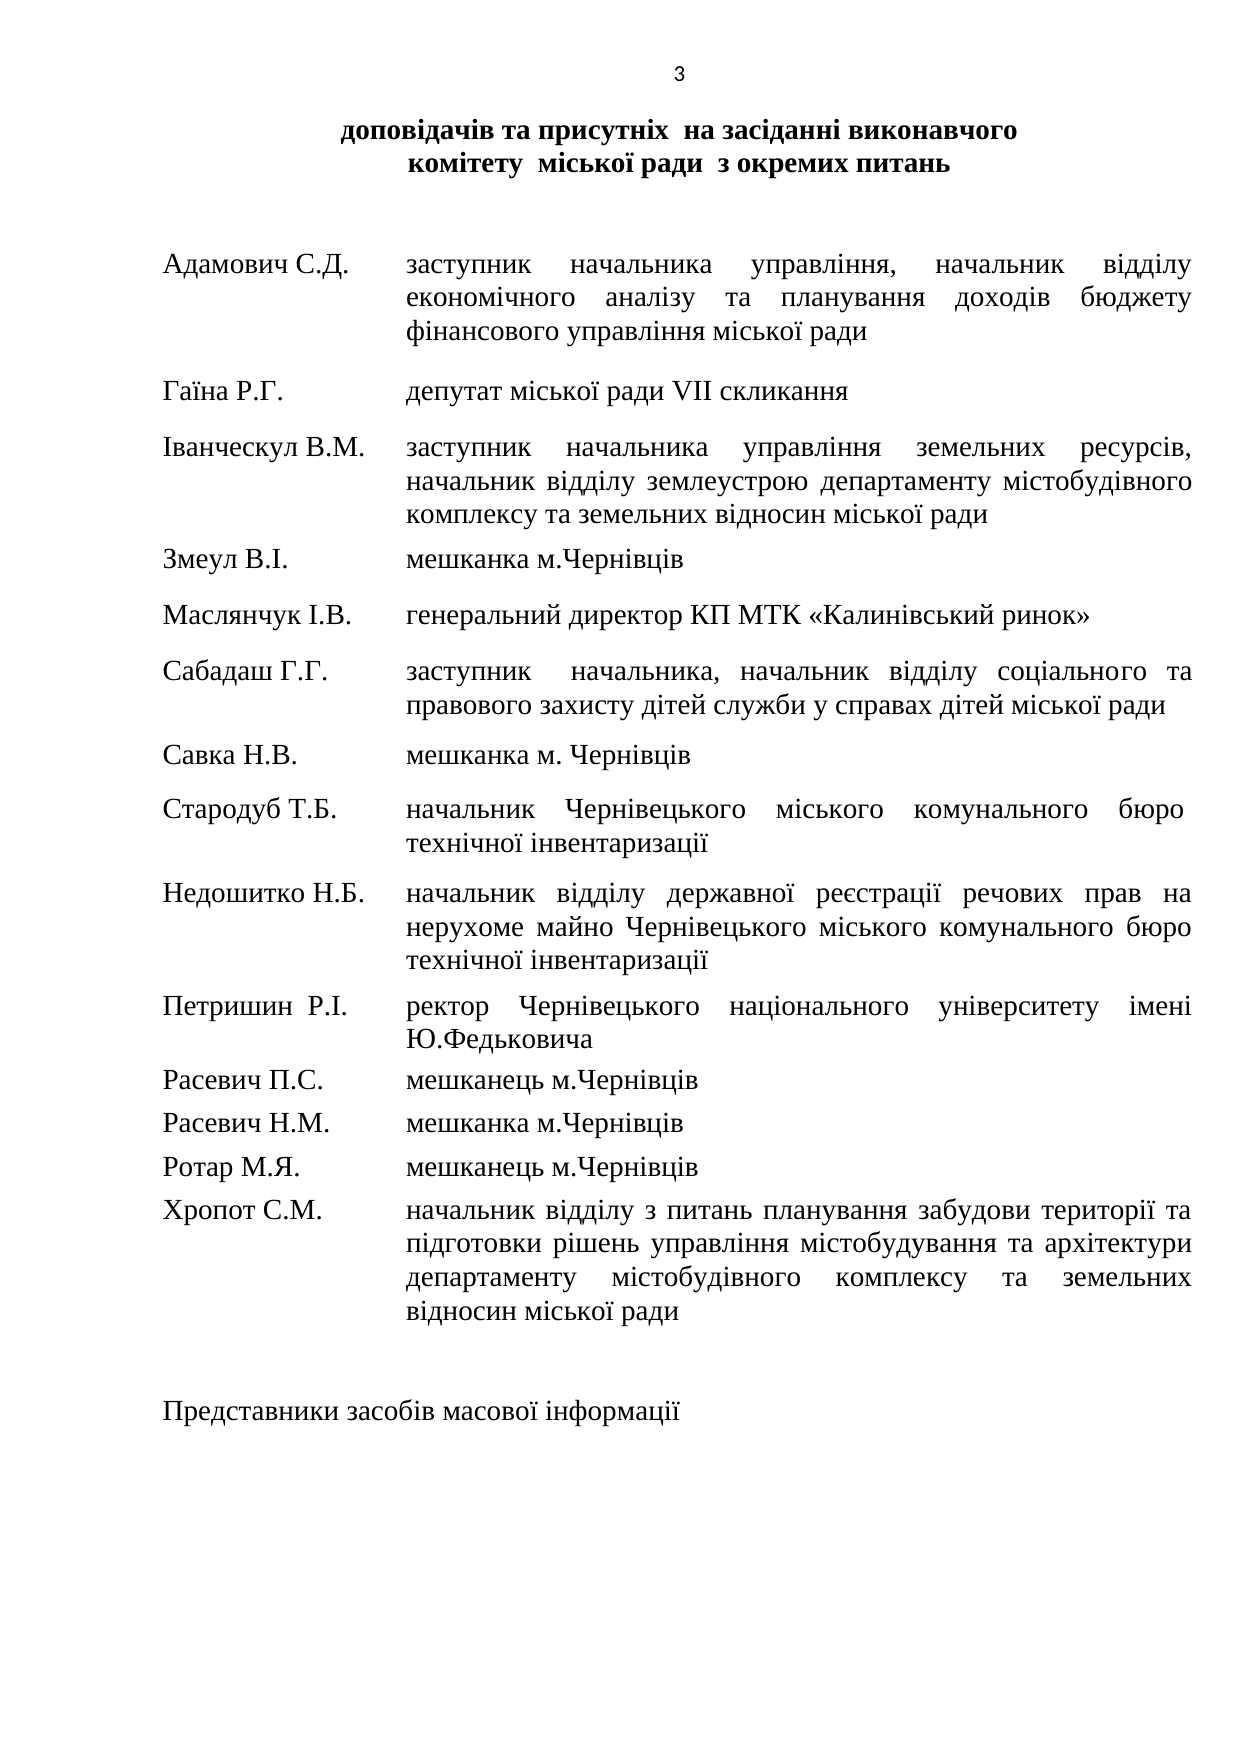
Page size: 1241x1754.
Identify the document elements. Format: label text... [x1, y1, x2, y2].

table_cell генеральний директор КП МТК «Калинівський ринок» [395, 598, 1204, 653]
table_cell мешканець м.Чернівців [395, 1062, 1204, 1105]
table_cell Сабадаш Г.Г. [151, 654, 394, 737]
text комітету міської ради з окремих питань [177, 145, 1181, 179]
table_cell Петришин Р.І. [151, 988, 394, 1062]
table_cell ректор Чернівецького національного університету імені Ю.Федьковича [395, 988, 1204, 1062]
table_header заступник начальника управління, начальник відділу економічного аналізу та планування доходів бюджету фінансового управління міської ради [395, 246, 1204, 373]
table_cell начальник відділу з питань планування забудови території та підготовки рішень управління містобудування та архітектури департаменту містобудівного комплексу та земельних відносин міської ради [395, 1192, 1204, 1393]
table_cell мешканка м.Чернівців [395, 541, 1204, 597]
table_cell начальник Чернівецького міського комунального бюро технічної інвентаризації [395, 792, 1204, 875]
table_cell Недошитко Н.Б. [151, 875, 394, 988]
table_cell Расевич Н.М. [151, 1105, 394, 1149]
table_cell Іванческул В.М. [151, 429, 394, 541]
table_cell Змеул В.І. [151, 541, 394, 597]
table_cell Савка Н.В. [151, 737, 394, 792]
table_cell Гаїна Р.Г. [151, 374, 394, 429]
table_cell Расевич П.С. [151, 1062, 394, 1105]
table_cell Ротар М.Я. [151, 1149, 394, 1192]
table_cell Стародуб Т.Б. [151, 792, 394, 875]
table_cell Представники засобів масової інформації [151, 1393, 1204, 1453]
table_header Адамович С.Д. [151, 246, 394, 373]
table_cell Хропот С.М. [151, 1192, 394, 1393]
table_cell заступник начальника управління земельних ресурсів, начальник відділу землеустрою департаменту містобудівного комплексу та земельних відносин міської ради [395, 429, 1204, 541]
table_cell мешканець м.Чернівців [395, 1149, 1204, 1192]
table_cell заступник начальника, начальник відділу соціального та правового захисту дітей служби у справах дітей міської ради [395, 654, 1204, 737]
table_cell мешканка м. Чернівців [395, 737, 1204, 792]
table_cell Маслянчук І.В. [151, 598, 394, 653]
table_cell мешканка м.Чернівців [395, 1105, 1204, 1149]
text доповідачів та присутніх на засіданні виконавчого [177, 112, 1181, 145]
table_cell депутат міської ради VІІ скликання [395, 374, 1204, 429]
table_cell начальник відділу державної реєстрації речових прав на нерухоме майно Чернівецького міського комунального бюро технічної інвентаризації [395, 875, 1204, 988]
